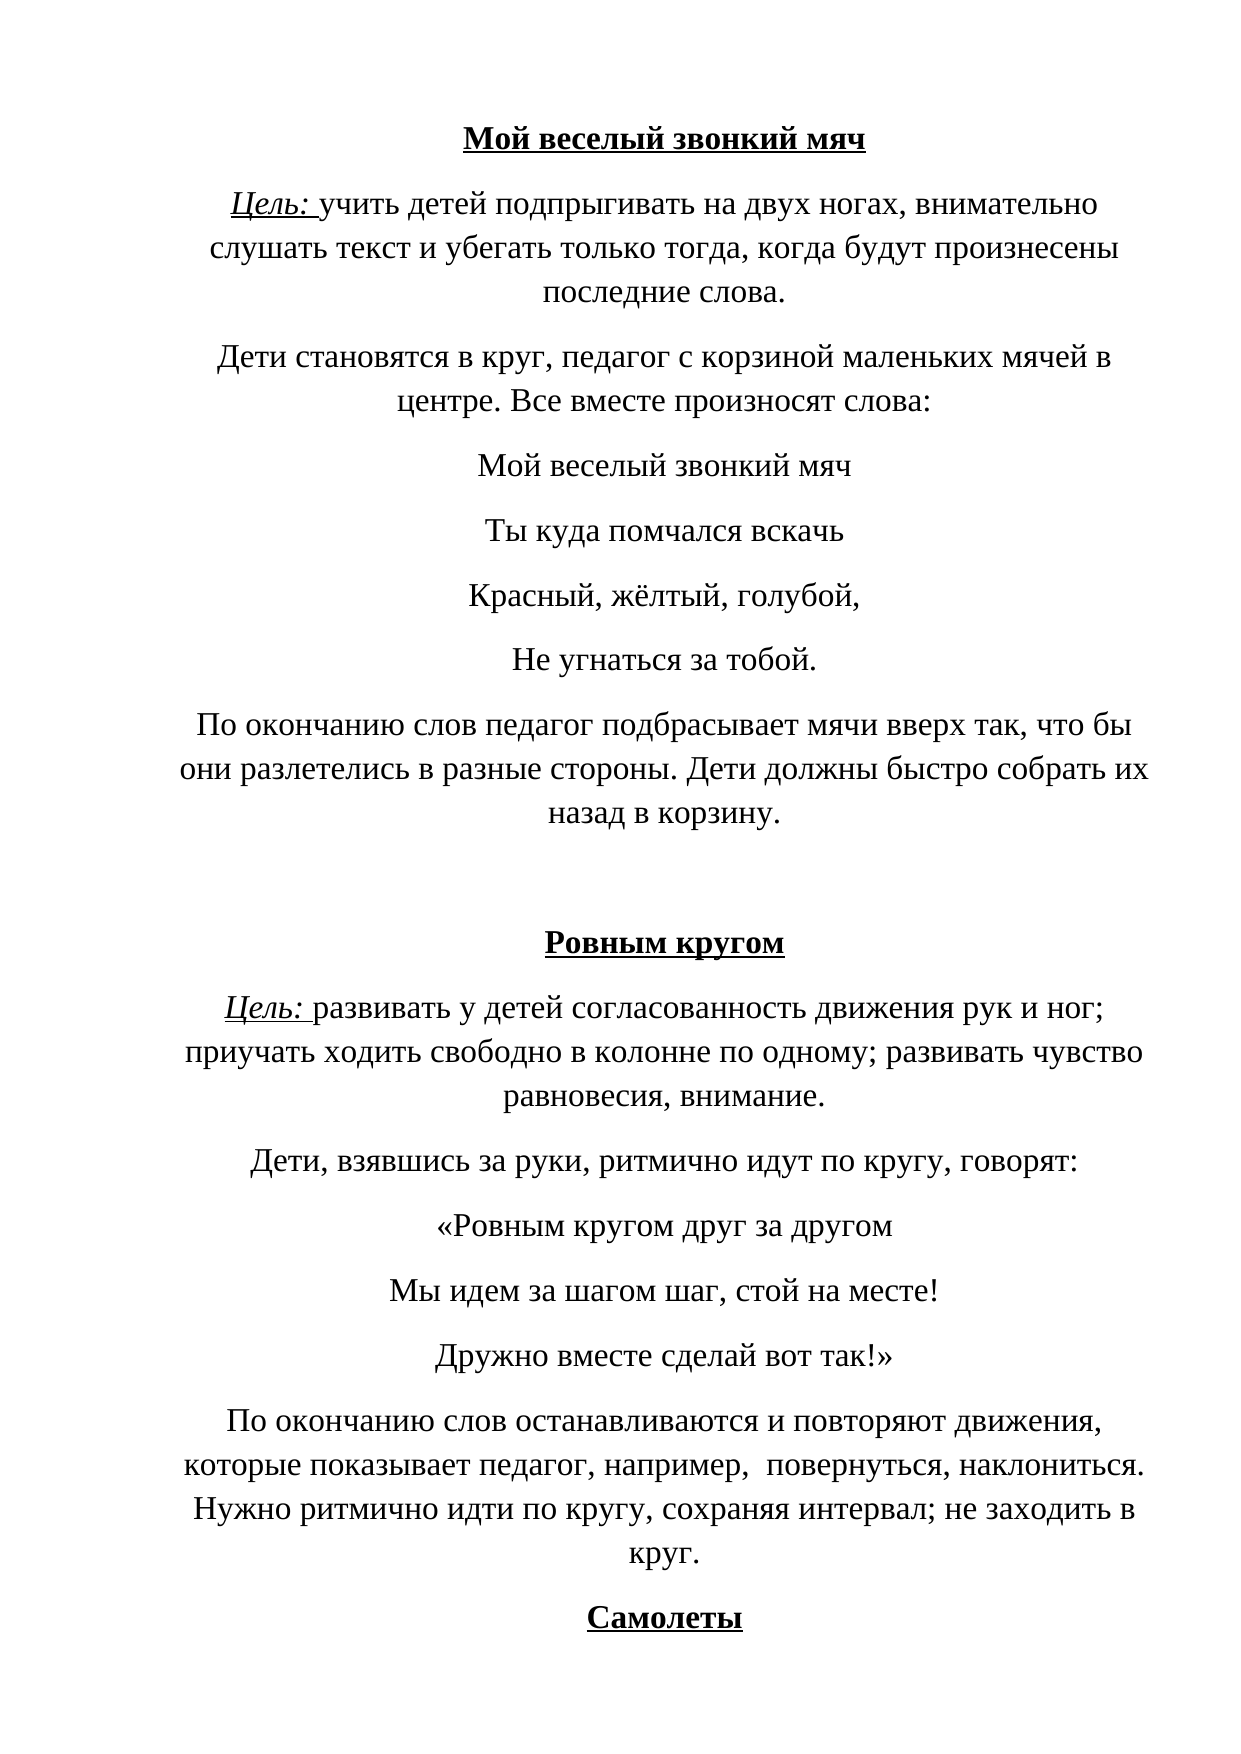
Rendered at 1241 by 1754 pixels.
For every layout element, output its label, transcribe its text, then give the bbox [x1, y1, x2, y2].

text Цель: развивать у детей согласованность движения рук и ног; приучать ходить свободно в колонне по одному; развивать чувство равновесия, внимание. [177, 987, 1152, 1114]
text Мой веселый звонкий мяч [177, 445, 1152, 483]
text Дружно вместе сделай вот так!» [177, 1335, 1152, 1373]
text По окончанию слов останавливаются и повторяют движения, которые показывает педагог, например, повернуться, наклониться. Нужно ритмично идти по кругу, сохраняя интервал; не заходить в круг. [177, 1400, 1152, 1571]
text Ровным кругом [177, 922, 1152, 961]
text Ты куда помчался вскачь [177, 510, 1152, 548]
text Дети становятся в круг, педагог с корзиной маленьких мячей в центре. Все вместе произносят слова: [177, 336, 1152, 418]
text Цель: учить детей подпрыгивать на двух ногах, внимательно слушать текст и убегать только тогда, когда будут произнесены последние слова. [177, 183, 1152, 309]
text Дети, взявшись за руки, ритмично идут по кругу, говорят: [177, 1140, 1152, 1179]
text Не угнаться за тобой. [177, 640, 1152, 678]
text По окончанию слов педагог подбрасывает мячи вверх так, что бы они разлетелись в разные стороны. Дети должны быстро собрать их назад в корзину. [177, 704, 1152, 831]
text Мы идем за шагом шаг, стой на месте! [177, 1270, 1152, 1308]
text Самолеты [177, 1597, 1152, 1635]
text «Ровным кругом друг за другом [177, 1205, 1152, 1244]
text Красный, жёлтый, голубой, [177, 575, 1152, 613]
text Мой веселый звонкий мяч [177, 118, 1152, 156]
